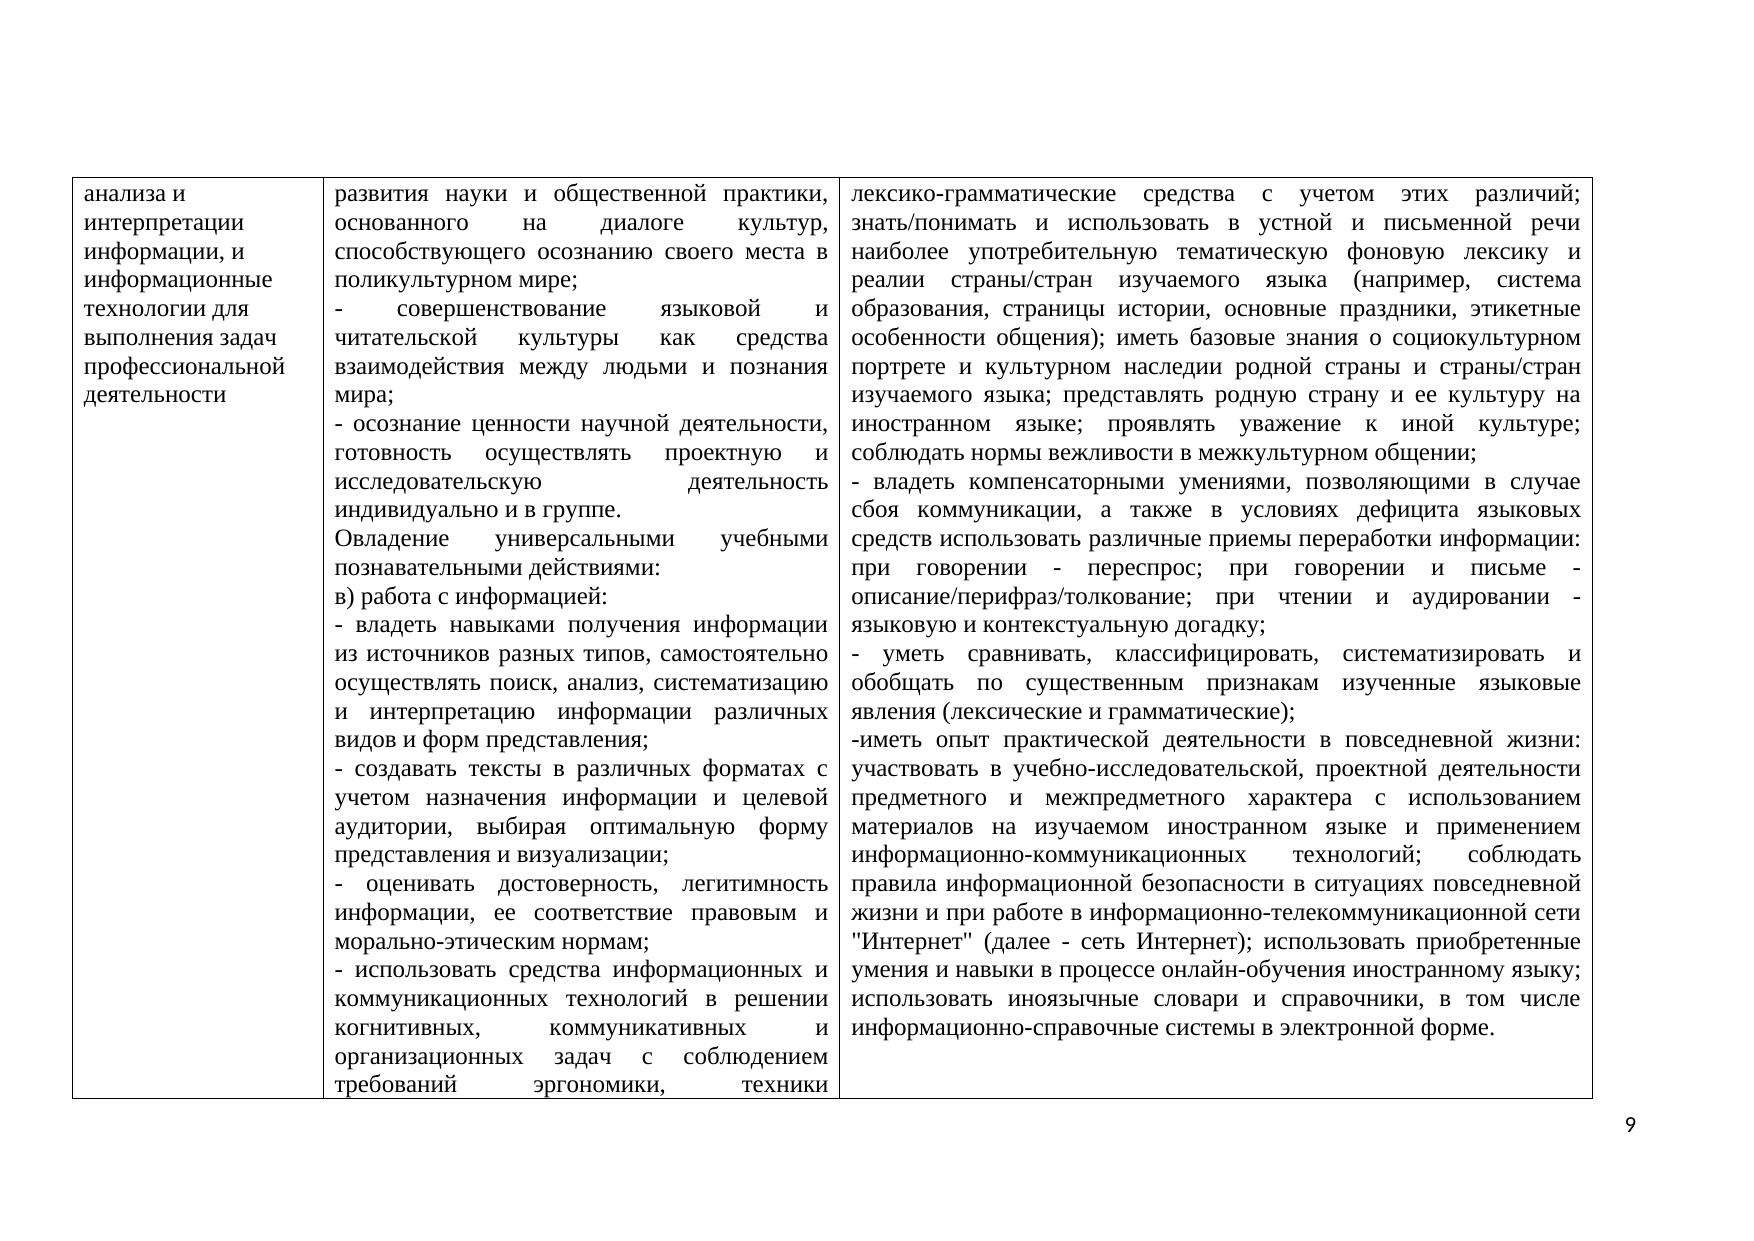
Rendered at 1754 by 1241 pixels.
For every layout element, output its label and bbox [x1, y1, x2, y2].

table_cell [324, 178, 839, 1098]
table_cell [840, 178, 1592, 1098]
table_cell [73, 178, 323, 1098]
